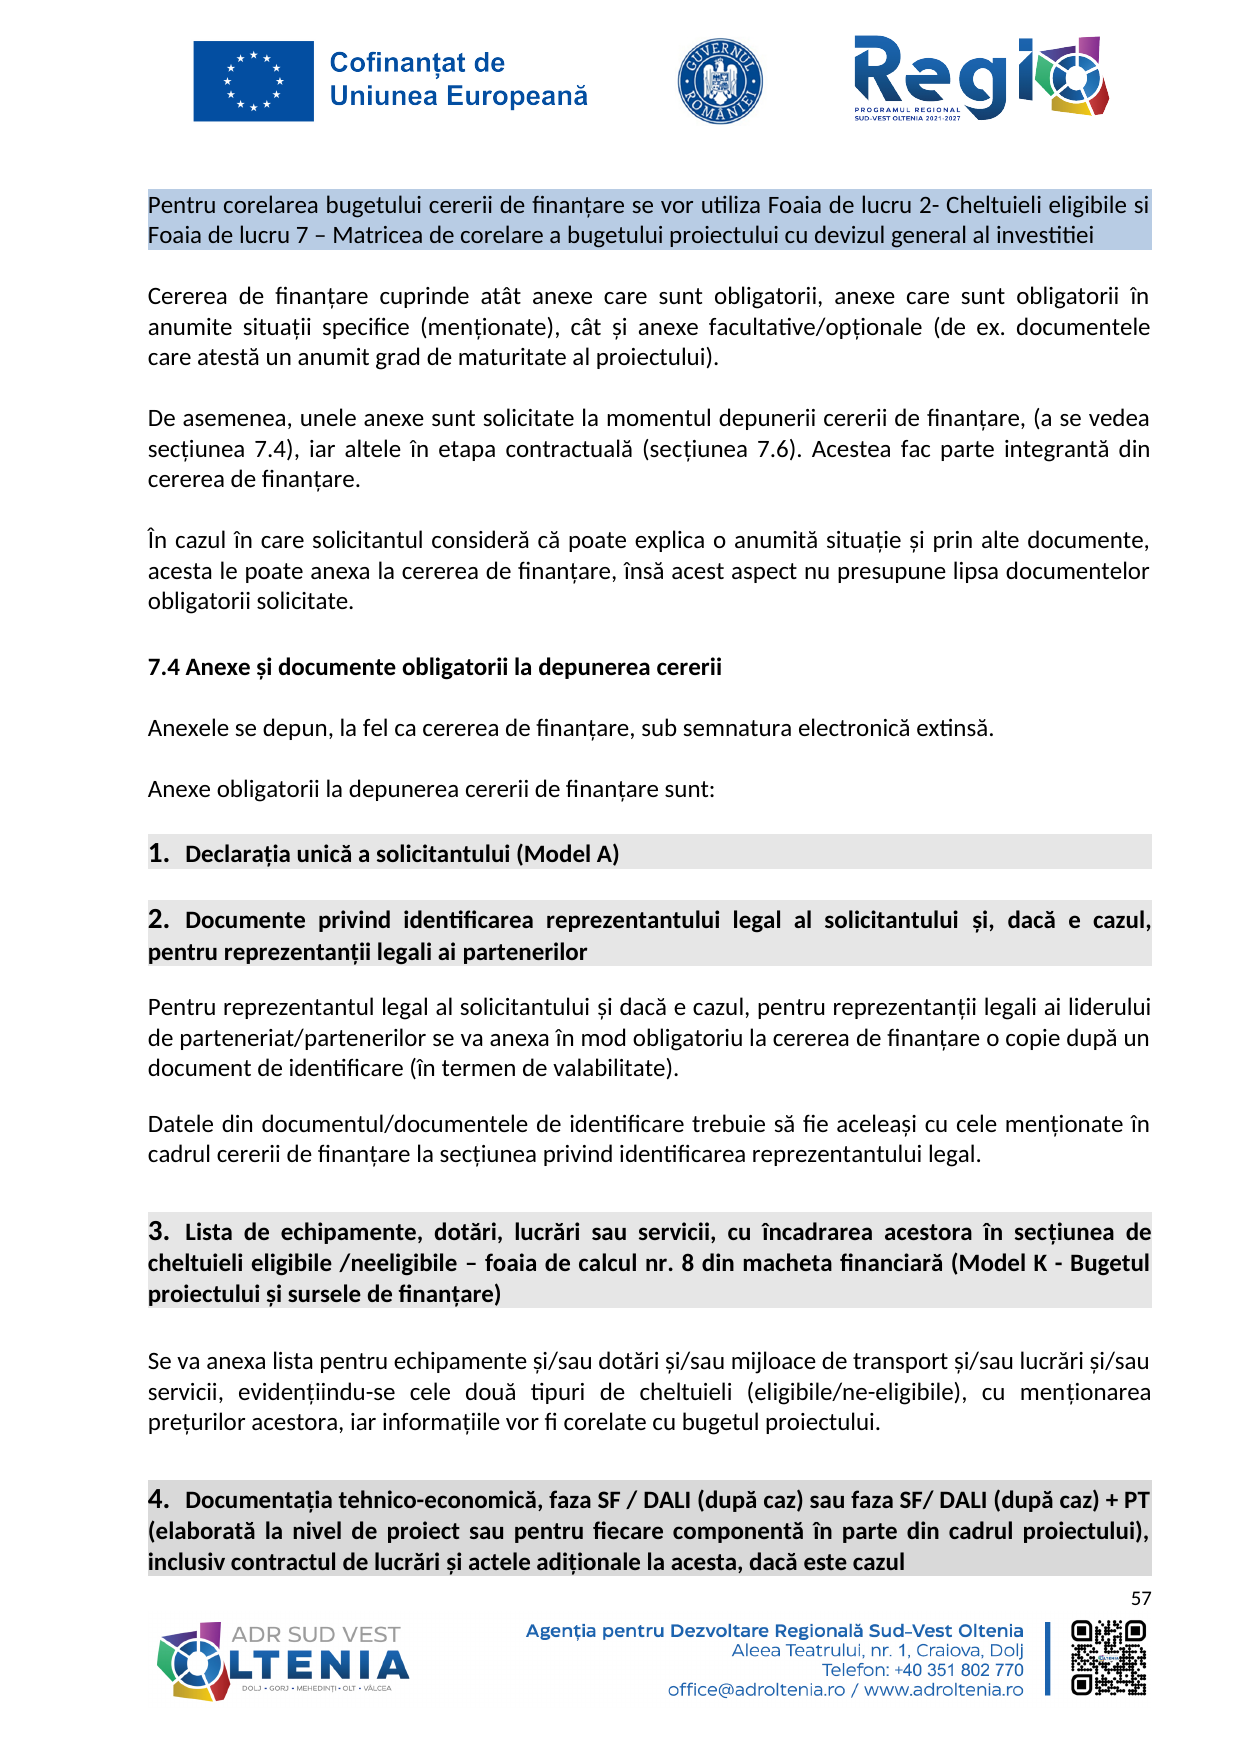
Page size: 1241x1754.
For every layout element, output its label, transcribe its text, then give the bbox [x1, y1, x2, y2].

text Se va anexa lista pentru echipamente și/sau dotări și/sau mijloace de transport și/sau lucrări și/sau servicii, evidenţiindu-se cele două tipuri de cheltuieli (eligibile/ne-eligibile), cu menţionarea preţurilor acestora, iar informațiile vor fi corelate cu bugetul proiectului. [148, 1345, 1152, 1437]
subtitle 7.4 Anexe și documente obligatorii la depunerea cererii [148, 651, 1152, 681]
text În cazul în care solicitantul consideră că poate explica o anumită situație și prin alte documente, acesta le poate anexa la cererea de finanțare, însă acest aspect nu presupune lipsa documentelor obligatorii solicitate. [148, 524, 1152, 616]
text Anexele se depun, la fel ca cererea de finanțare, sub semnatura electronică extinsă. [148, 712, 1152, 742]
text Anexe obligatorii la depunerea cererii de finanțare sunt: [148, 773, 1152, 803]
picture [147, 1611, 1151, 1708]
picture [188, 36, 590, 125]
list Declarația unică a solicitantului (Model A) [148, 834, 1152, 869]
list Lista de echipamente, dotări, lucrări sau servicii, cu încadrarea acestora în secțiunea de cheltuieli eligibile /neeligibile – foaia de calcul nr. 8 din macheta financiară (Model K - Bugetul proiectului și sursele de finanţare) [148, 1212, 1152, 1308]
picture [852, 34, 1111, 124]
text Pentru reprezentantul legal al solicitantului şi dacă e cazul, pentru reprezentanţii legali ai liderului de parteneriat/partenerilor se va anexa în mod obligatoriu la cererea de finanțare o copie după un document de identificare (în termen de valabilitate). [148, 991, 1152, 1083]
text Datele din documentul/documentele de identificare trebuie să fie aceleași cu cele menționate în cadrul cererii de finanțare la secțiunea privind identificarea reprezentantului legal. [148, 1108, 1152, 1169]
text De asemenea, unele anexe sunt solicitate la momentul depunerii cererii de finanțare, (a se vedea secţiunea 7.4), iar altele în etapa contractuală (secţiunea 7.6). Acestea fac parte integrantă din cererea de finanțare. [148, 402, 1152, 494]
list Documentația tehnico-economică, faza SF / DALI (după caz) sau faza SF/ DALI (după caz) + PT (elaborată la nivel de proiect sau pentru fiecare componentă în parte din cadrul proiectului), inclusiv contractul de lucrări şi actele adiţionale la acesta, dacă este cazul [148, 1480, 1152, 1576]
list Documente privind identificarea reprezentantului legal al solicitantului şi, dacă e cazul, pentru reprezentanţii legali ai partenerilor [148, 900, 1152, 966]
text Cererea de finanţare cuprinde atât anexe care sunt obligatorii, anexe care sunt obligatorii în anumite situaţii specifice (menţionate), cât şi anexe facultative/opţionale (de ex. documentele care atestă un anumit grad de maturitate al proiectului). [148, 280, 1152, 372]
text Pentru corelarea bugetului cererii de finanțare se vor utiliza Foaia de lucru 2- Cheltuieli eligibile si Foaia de lucru 7 – Matricea de corelare a bugetului proiectului cu devizul general al investitiei [148, 189, 1152, 250]
picture [674, 36, 768, 126]
